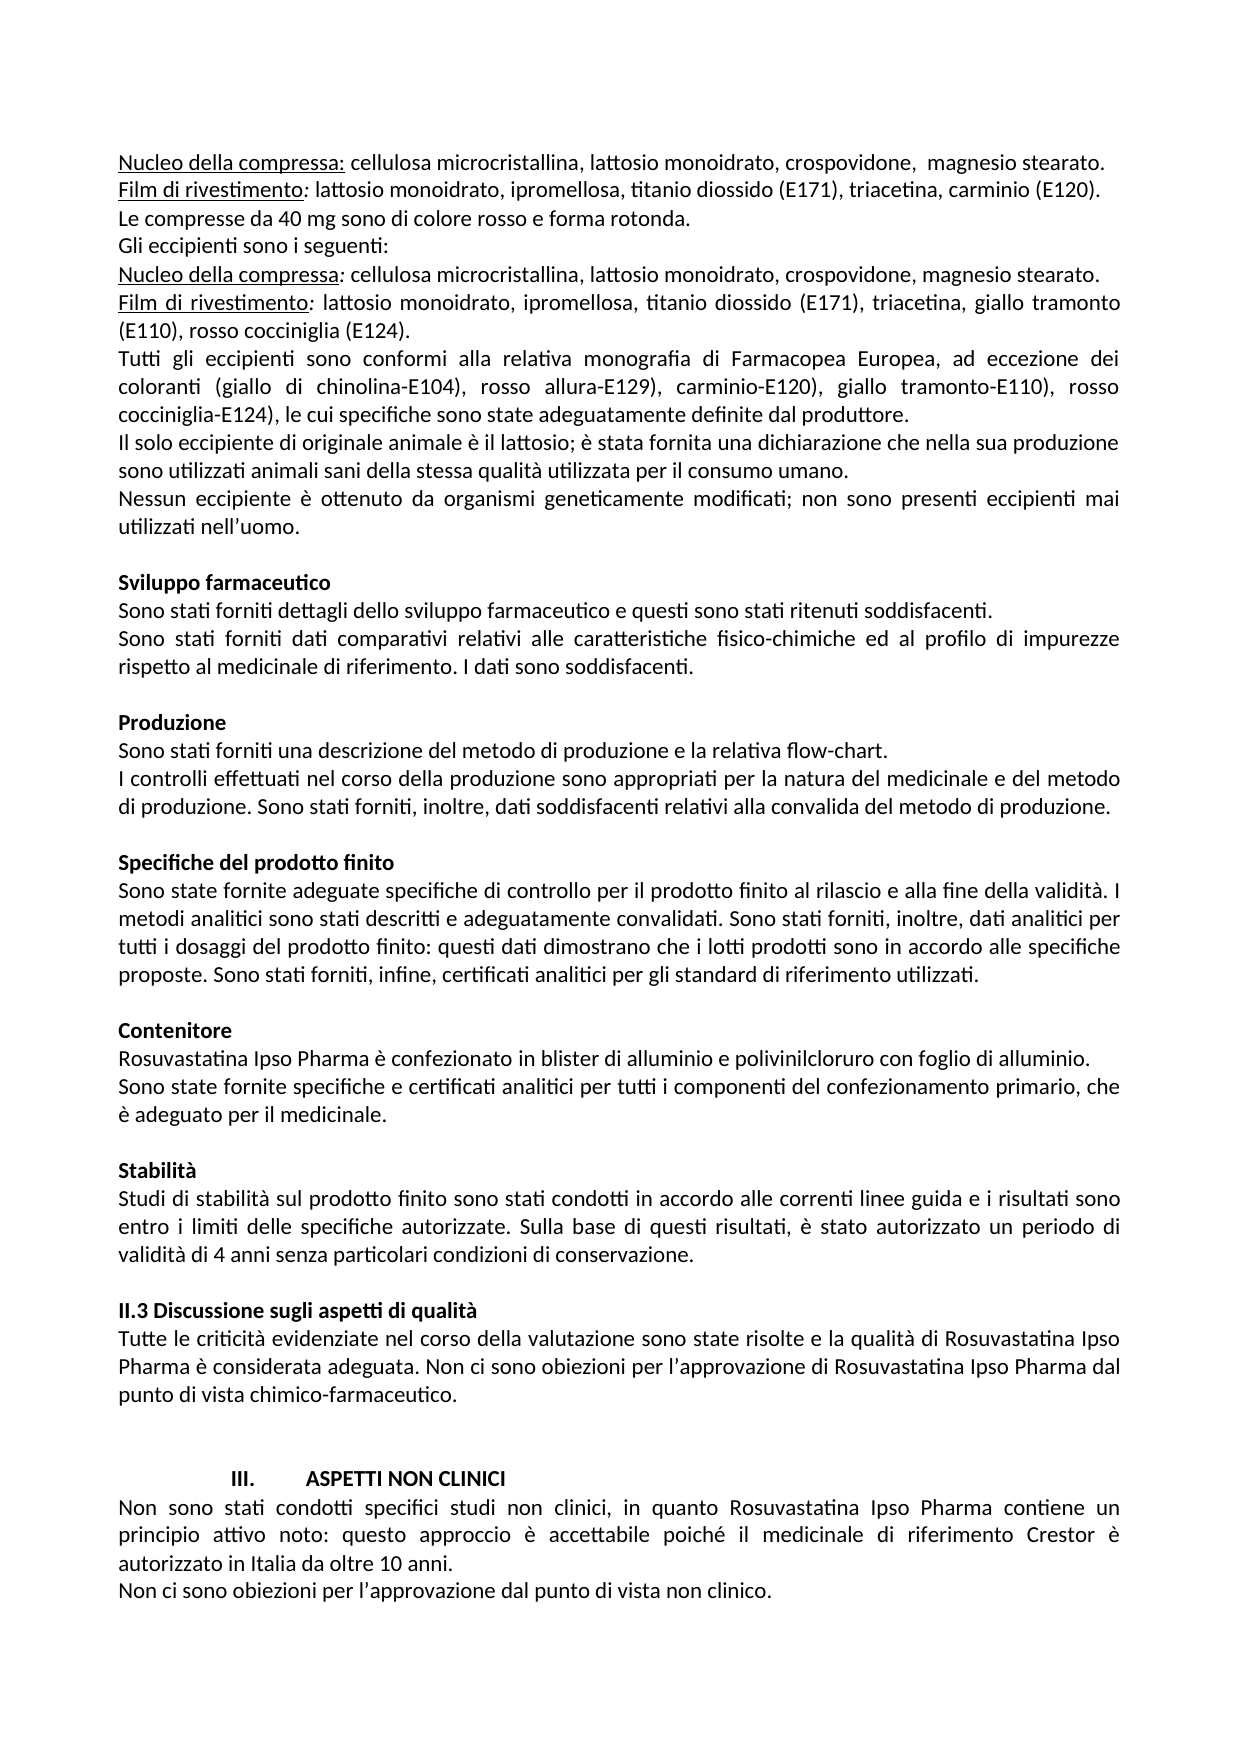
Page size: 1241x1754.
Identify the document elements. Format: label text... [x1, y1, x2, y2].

text Studi di stabilità sul prodotto finito sono stati condotti in accordo alle correnti linee guida e i risultati sono entro i limiti delle specifiche autorizzate. Sulla base di questi risultati, è stato autorizzato un periodo di validità di 4 anni senza particolari condizioni di conservazione. [118, 1184, 1122, 1268]
text Gli eccipienti sono i seguenti: [118, 232, 1122, 260]
text Sono state fornite specifiche e certificati analitici per tutti i componenti del confezionamento primario, che è adeguato per il medicinale. [118, 1072, 1122, 1128]
text Film di rivestimento: lattosio monoidrato, ipromellosa, titanio diossido (E171), triacetina, giallo tramonto (E110), rosso cocciniglia (E124). [118, 288, 1122, 344]
text II.3 Discussione sugli aspetti di qualità [118, 1296, 1122, 1324]
text Produzione [118, 708, 1122, 736]
text Non ci sono obiezioni per l’approvazione dal punto di vista non clinico. [118, 1577, 1122, 1605]
text Film di rivestimento: lattosio monoidrato, ipromellosa, titanio diossido (E171), triacetina, carminio (E120). [118, 176, 1122, 204]
text Contenitore [118, 1016, 1122, 1044]
text Nucleo della compressa: cellulosa microcristallina, lattosio monoidrato, crospovidone, magnesio stearato. [118, 260, 1122, 288]
text Tutti gli eccipienti sono conformi alla relativa monografia di Farmacopea Europea, ad eccezione dei coloranti (giallo di chinolina-E104), rosso allura-E129), carminio-E120), giallo tramonto-E110), rosso cocciniglia-E124), le cui specifiche sono state adeguatamente definite dal produttore. [118, 344, 1121, 428]
text Stabilità [118, 1156, 1122, 1184]
text Tutte le criticità evidenziate nel corso della valutazione sono state risolte e la qualità di Rosuvastatina Ipso Pharma è considerata adeguata. Non ci sono obiezioni per l’approvazione di Rosuvastatina Ipso Pharma dal punto di vista chimico-farmaceutico. [118, 1324, 1122, 1408]
text Sono stati forniti dati comparativi relativi alle caratteristiche fisico-chimiche ed al profilo di impurezze rispetto al medicinale di riferimento. I dati sono soddisfacenti. [118, 624, 1122, 680]
text Specifiche del prodotto finito [118, 848, 1122, 876]
list ASPETTI NON CLINICI [231, 1464, 1122, 1493]
text Le compresse da 40 mg sono di colore rosso e forma rotonda. [118, 204, 1122, 232]
text Sviluppo farmaceutico [118, 568, 1122, 596]
text I controlli effettuati nel corso della produzione sono appropriati per la natura del medicinale e del metodo di produzione. Sono stati forniti, inoltre, dati soddisfacenti relativi alla convalida del metodo di produzione. [118, 764, 1122, 820]
text Il solo eccipiente di originale animale è il lattosio; è stata fornita una dichiarazione che nella sua produzione sono utilizzati animali sani della stessa qualità utilizzata per il consumo umano. [118, 428, 1122, 484]
text Sono stati forniti una descrizione del metodo di produzione e la relativa flow-chart. [118, 736, 1122, 764]
text Non sono stati condotti specifici studi non clinici, in quanto Rosuvastatina Ipso Pharma contiene un principio attivo noto: questo approccio è accettabile poiché il medicinale di riferimento Crestor è autorizzato in Italia da oltre 10 anni. [118, 1493, 1122, 1577]
text Sono stati forniti dettagli dello sviluppo farmaceutico e questi sono stati ritenuti soddisfacenti. [118, 596, 1122, 624]
text Sono state fornite adeguate specifiche di controllo per il prodotto finito al rilascio e alla fine della validità. I metodi analitici sono stati descritti e adeguatamente convalidati. Sono stati forniti, inoltre, dati analitici per tutti i dosaggi del prodotto finito: questi dati dimostrano che i lotti prodotti sono in accordo alle specifiche proposte. Sono stati forniti, infine, certificati analitici per gli standard di riferimento utilizzati. [118, 876, 1122, 988]
text Nessun eccipiente è ottenuto da organismi geneticamente modificati; non sono presenti eccipienti mai utilizzati nell’uomo. [118, 484, 1122, 540]
text Rosuvastatina Ipso Pharma è confezionato in blister di alluminio e polivinilcloruro con foglio di alluminio. [118, 1044, 1122, 1072]
text Nucleo della compressa: cellulosa microcristallina, lattosio monoidrato, crospovidone, magnesio stearato. [118, 148, 1122, 176]
